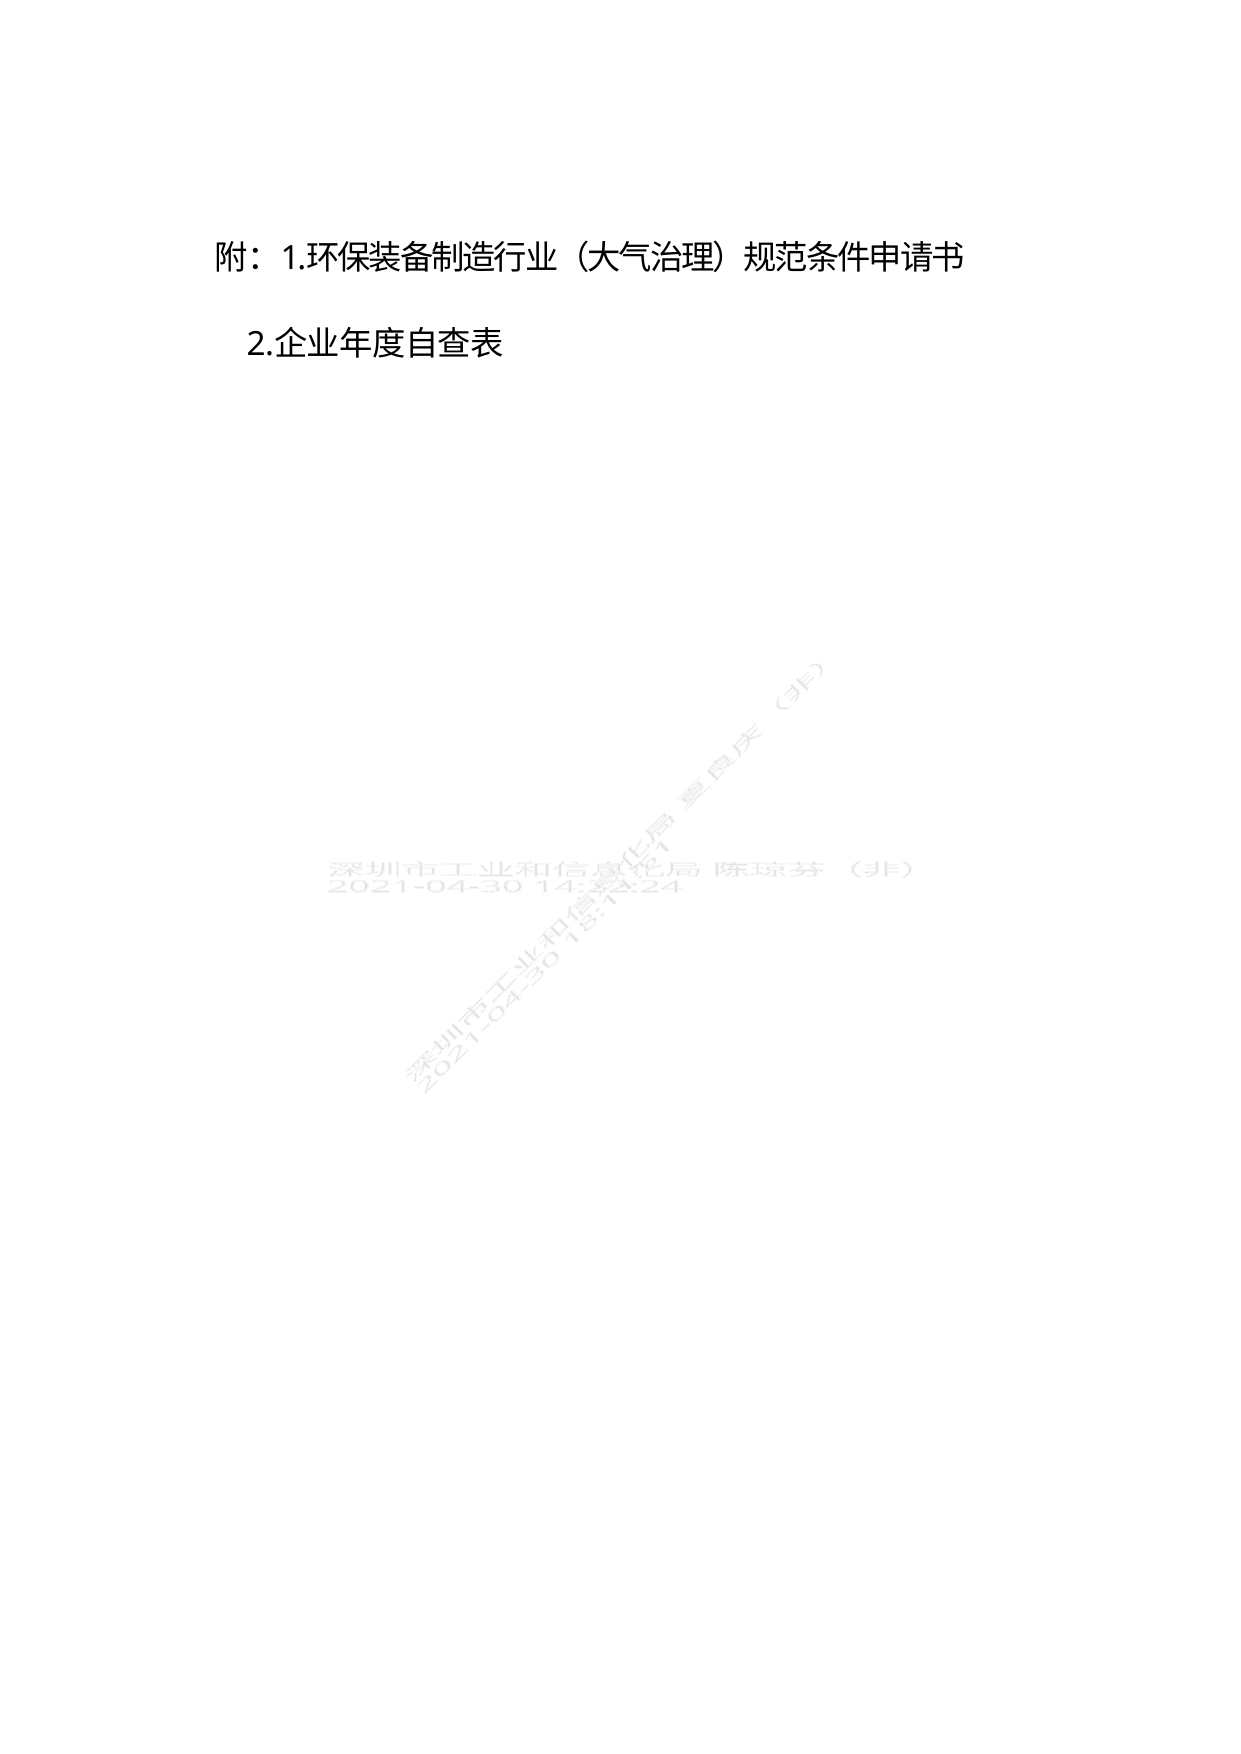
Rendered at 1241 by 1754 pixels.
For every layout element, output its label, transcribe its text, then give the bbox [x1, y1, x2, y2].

text 附：1.环保装备制造行业（大气治理）规范条件申请书 [148, 223, 1093, 288]
text 2.企业年度自查表 [148, 309, 1093, 374]
